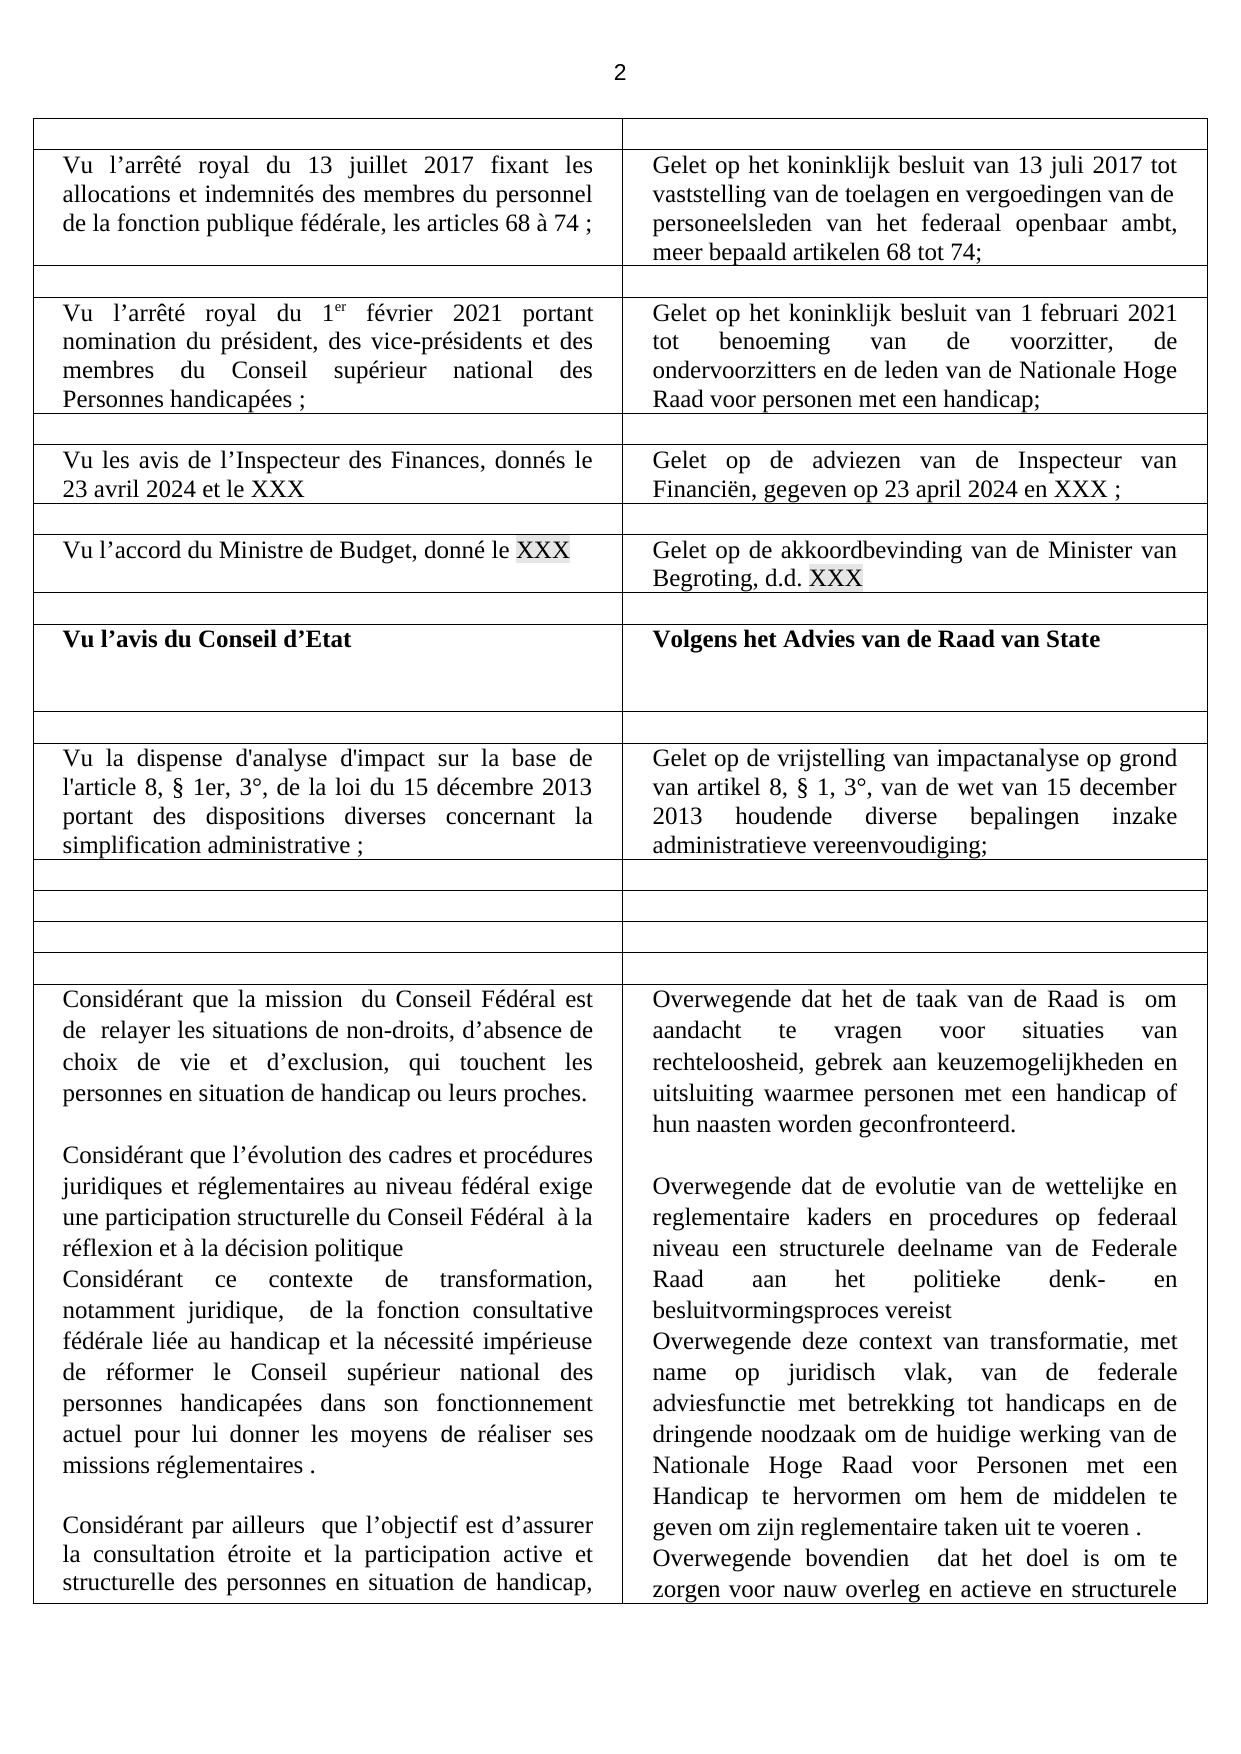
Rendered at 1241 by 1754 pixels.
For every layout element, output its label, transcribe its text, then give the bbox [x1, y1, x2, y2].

table_cell Vu l’accord du Ministre de Budget, donné le XXX [34, 535, 622, 592]
table_cell Gelet op het koninklijk besluit van 13 juli 2017 tot vaststelling van de toelagen en vergoedingen van de personeelsleden van het federaal openbaar ambt, meer bepaald artikelen 68 tot 74; [623, 150, 1207, 265]
table_cell [34, 712, 622, 742]
table_cell Vu l’arrêté royal du 1er février 2021 portant nomination du président, des vice-présidents et des membres du Conseil supérieur national des Personnes handicapées ; [34, 298, 622, 413]
table_cell [623, 119, 1207, 149]
table_cell [34, 860, 622, 890]
table_cell [34, 891, 622, 921]
table_cell Gelet op het koninklijk besluit van 1 februari 2021 tot benoeming van de voorzitter, de ondervoorzitters en de leden van de Nationale Hoge Raad voor personen met een handicap; [623, 298, 1207, 413]
table_cell [34, 953, 622, 983]
table_cell Vu les avis de l’Inspecteur des Finances, donnés le 23 avril 2024 et le XXX [34, 445, 622, 502]
table_cell [34, 922, 622, 952]
table_cell [623, 593, 1207, 623]
table_cell Vu la dispense d'analyse d'impact sur la base de l'article 8, § 1er, 3°, de la loi du 15 décembre 2013 portant des dispositions diverses concernant la simplification administrative ; [34, 744, 622, 858]
table_cell [623, 860, 1207, 890]
table_cell Gelet op de akkoordbevinding van de Minister van Begroting, d.d. XXX [623, 535, 1207, 592]
table_cell Volgens het Advies van de Raad van State [623, 625, 1207, 711]
table_cell [623, 891, 1207, 921]
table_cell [34, 985, 622, 1603]
table_cell [34, 119, 622, 149]
table_cell Gelet op de vrijstelling van impactanalyse op grond van artikel 8, § 1, 3°, van de wet van 15 december 2013 houdende diverse bepalingen inzake administratieve vereenvoudiging; [623, 744, 1207, 858]
table_cell [34, 414, 622, 444]
table_cell [623, 922, 1207, 952]
table_cell [34, 593, 622, 623]
table_cell [623, 712, 1207, 742]
table_cell [623, 504, 1207, 534]
table_cell Gelet op de adviezen van de Inspecteur van Financiën, gegeven op 23 april 2024 en XXX ; [623, 445, 1207, 502]
table_cell [623, 414, 1207, 444]
table_cell [623, 953, 1207, 983]
table_cell [34, 504, 622, 534]
table_cell Vu l’arrêté royal du 13 juillet 2017 fixant les allocations et indemnités des membres du personnel de la fonction publique fédérale, les articles 68 à 74 ; [34, 150, 622, 265]
table_cell [623, 266, 1207, 297]
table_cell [623, 985, 1207, 1603]
table_cell Vu l’avis du Conseil d’Etat [34, 625, 622, 711]
table_cell [34, 266, 622, 297]
